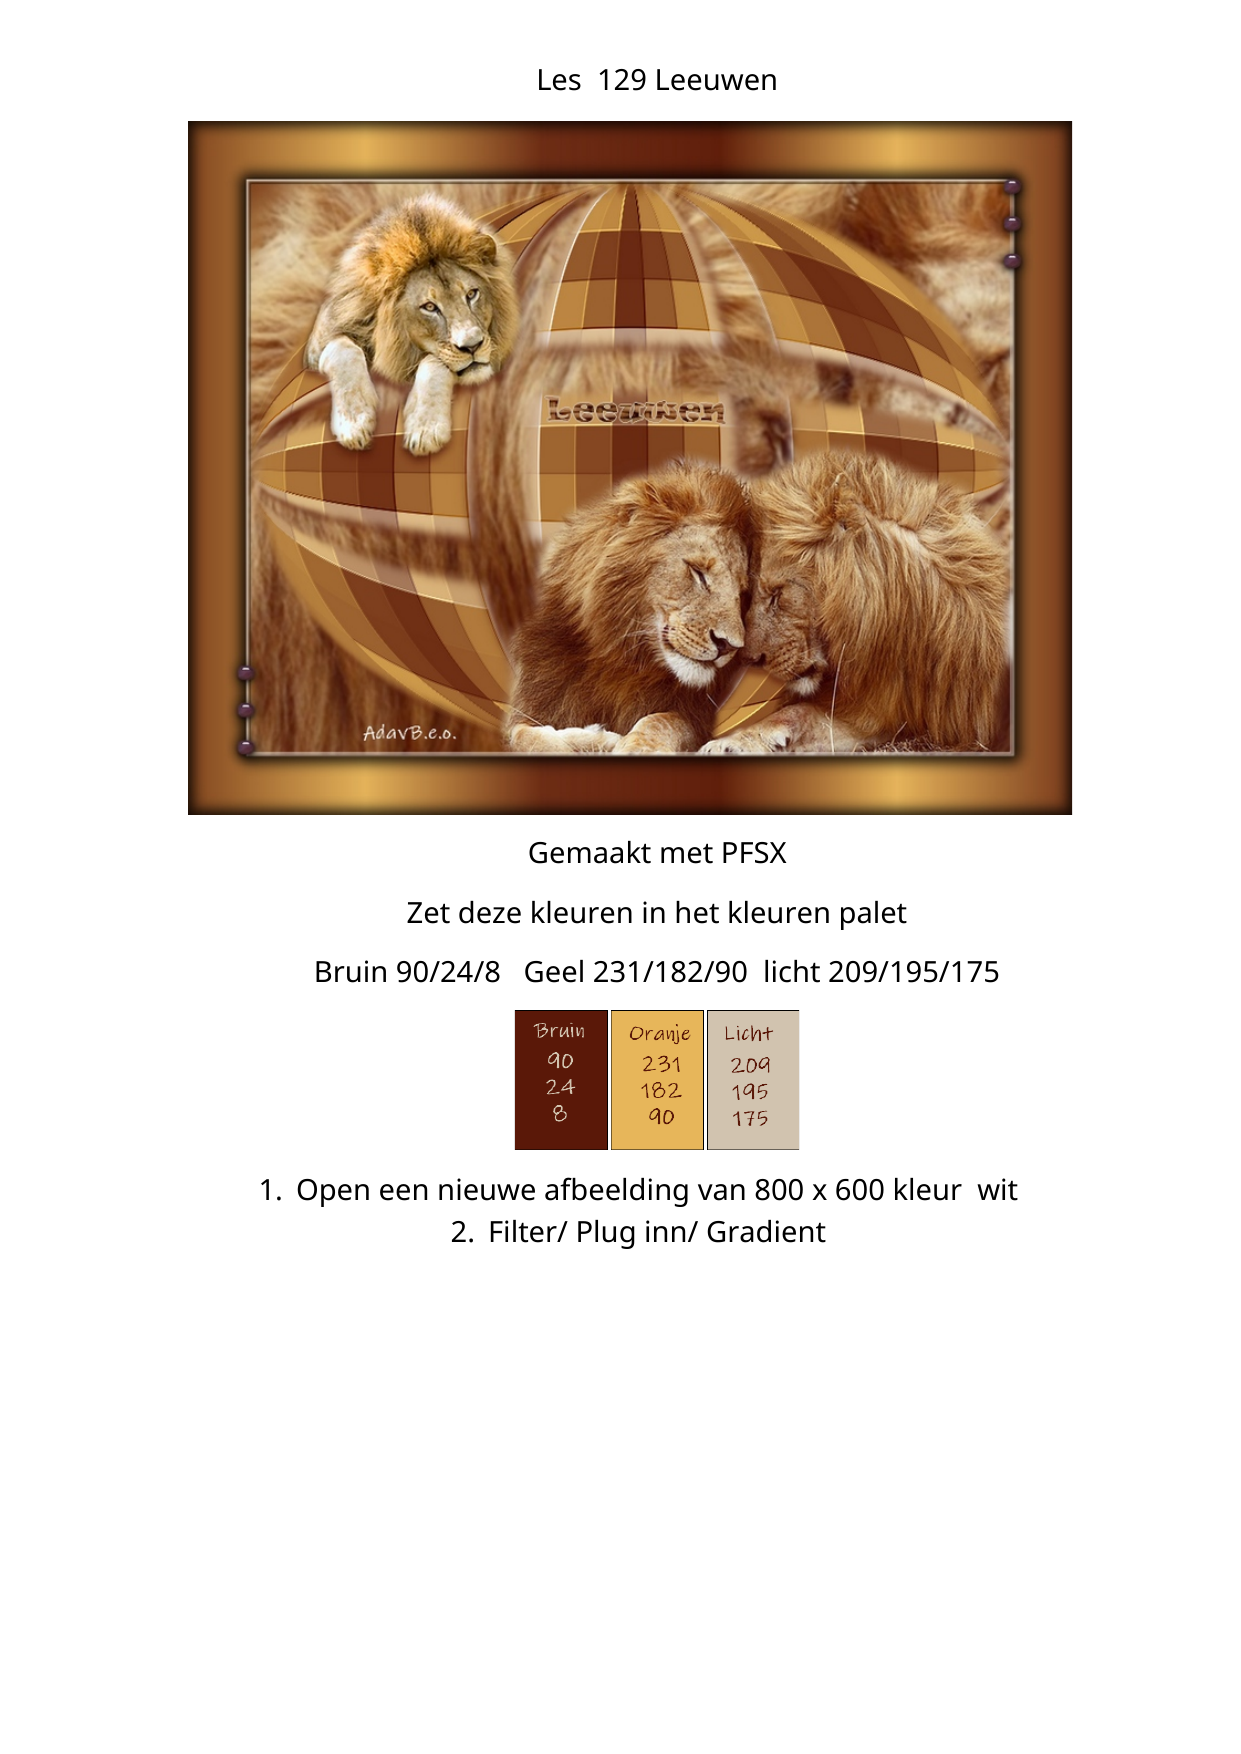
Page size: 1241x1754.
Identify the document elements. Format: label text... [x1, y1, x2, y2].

text Gemaakt met PFSX [148, 832, 1167, 872]
text Bruin 90/24/8 Geel 231/182/90 licht 209/195/175 [148, 951, 1167, 991]
text Les 129 Leeuwen [148, 59, 1167, 99]
text Zet deze kleuren in het kleuren palet [148, 892, 1167, 932]
list Filter/ Plug inn/ Gradient [110, 1212, 1167, 1251]
picture [514, 1010, 800, 1150]
picture [188, 121, 1073, 815]
list Open een nieuwe afbeelding van 800 x 600 kleur wit [110, 1169, 1167, 1208]
